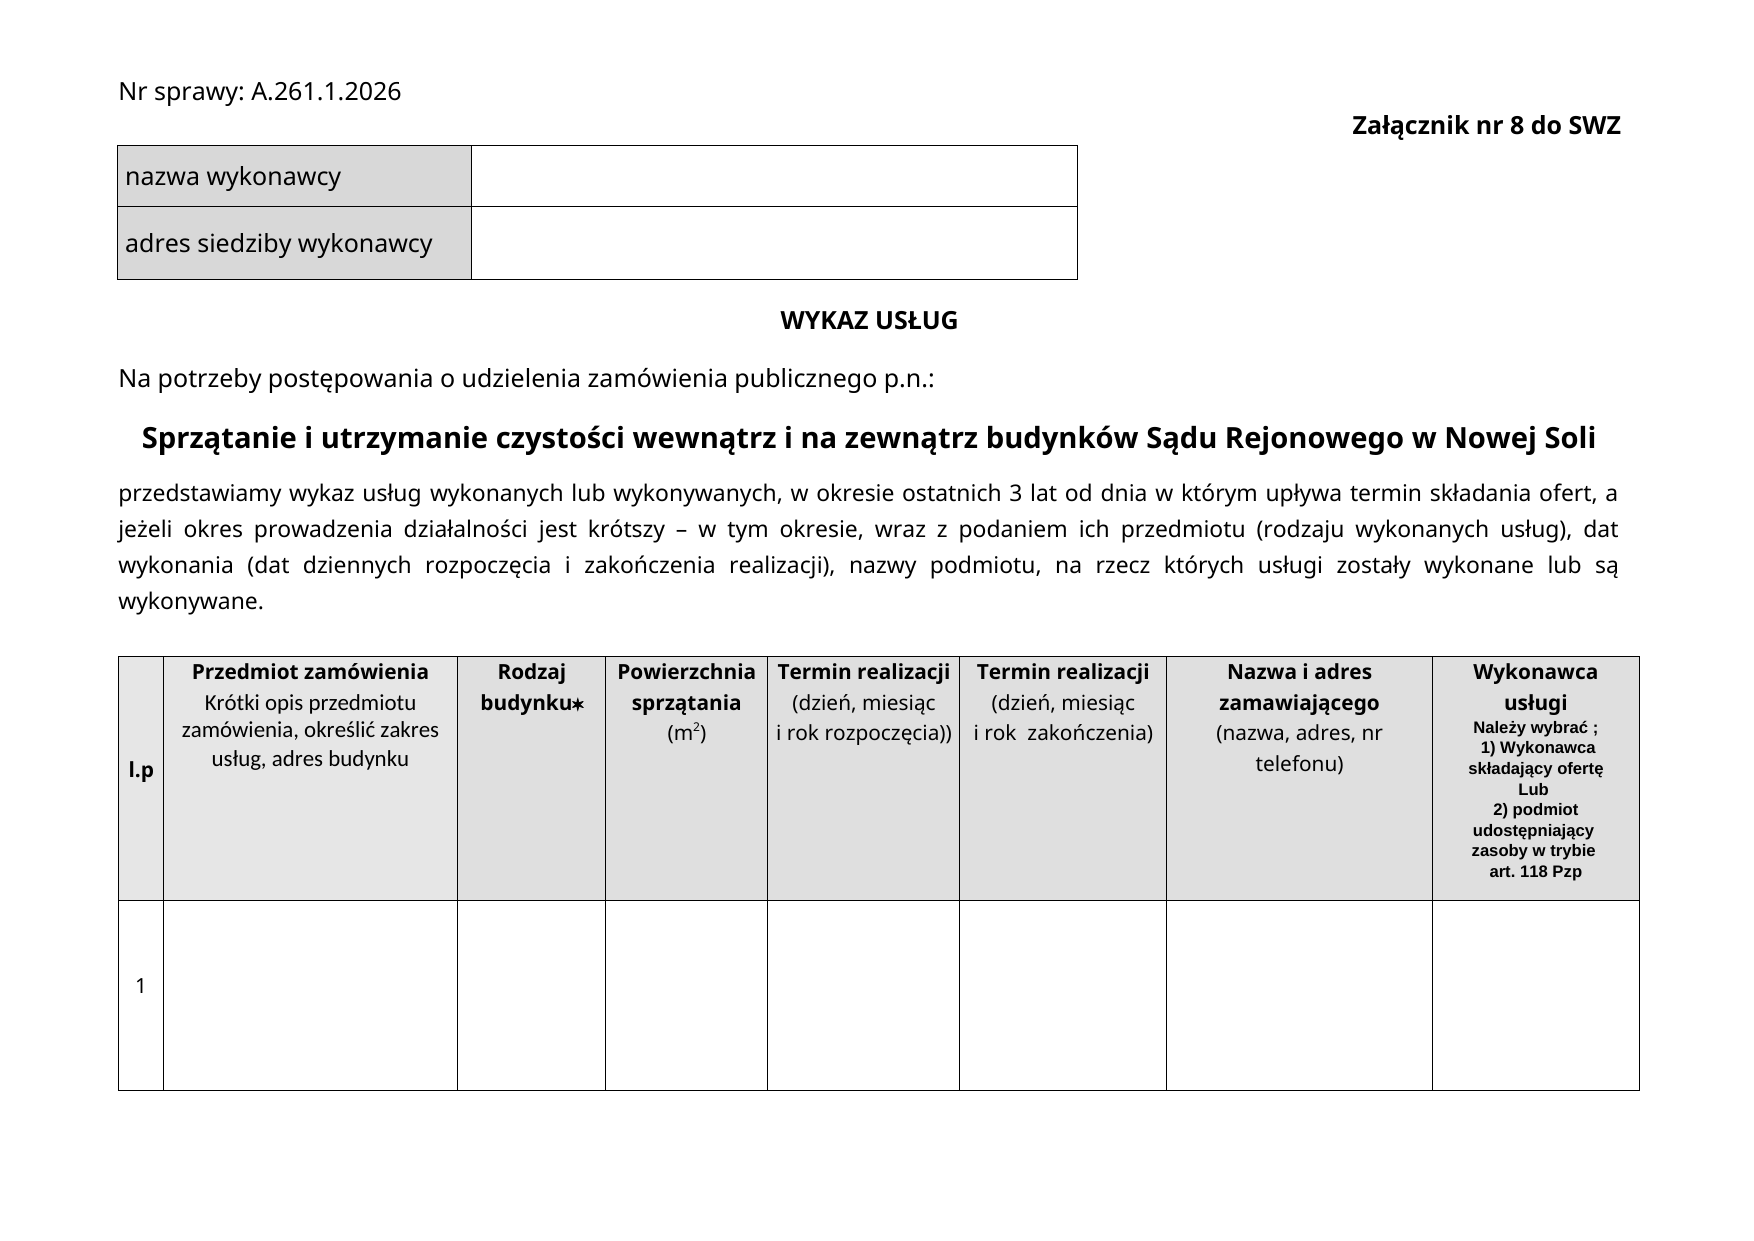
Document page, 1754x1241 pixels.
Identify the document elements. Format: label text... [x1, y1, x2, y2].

table_header Termin realizacji (dzień, miesiąc i rok zakończenia) [960, 657, 1166, 900]
text Sprzątanie i utrzymanie czystości wewnątrz i na zewnątrz budynków Sądu Rejonowego w Nowej Soli [118, 417, 1621, 457]
table_cell [1433, 901, 1639, 1090]
table_header Rodzaj budynku [458, 657, 605, 900]
table_cell [472, 207, 1077, 279]
text przedstawiamy wykaz usług wykonanych lub wykonywanych, w okresie ostatnich 3 lat od dnia w którym upływa termin składania ofert, a jeżeli okres prowadzenia działalności jest krótszy – w tym okresie, wraz z podaniem ich przedmiotu (rodzaju wykonanych usług), dat wykonania (dat dziennych rozpoczęcia i zakończenia realizacji), nazwy podmiotu, na rzecz których usługi zostały wykonane lub są wykonywane. [118, 477, 1621, 616]
text Na potrzeby postępowania o udzielenia zamówienia publicznego p.n.: [118, 361, 1621, 395]
table_header nazwa wykonawcy [118, 146, 471, 206]
table_header Przedmiot zamówienia Krótki opis przedmiotu zamówienia, określić zakres usług, adres budynku [164, 657, 457, 900]
table_header Powierzchnia sprzątania (m2) [606, 657, 767, 900]
table_cell 1 [119, 901, 163, 1090]
table_cell [606, 901, 767, 1090]
table_cell [768, 901, 959, 1090]
table_cell [960, 901, 1166, 1090]
text Załącznik nr 8 do SWZ [118, 108, 1621, 142]
table_cell [458, 901, 605, 1090]
table_cell [164, 901, 457, 1090]
table_header [472, 146, 1077, 206]
table_header Wykonawca usługi Należy wybrać ; 1) Wykonawca składający ofertę Lub 2) podmiot udostępniający zasoby w trybie art. 118 Pzp [1433, 657, 1639, 900]
table_header l.p [119, 657, 163, 900]
text WYKAZ USŁUG [118, 303, 1621, 337]
table_header Nazwa i adres zamawiającego (nazwa, adres, nr telefonu) [1167, 657, 1432, 900]
table_cell adres siedziby wykonawcy [118, 207, 471, 279]
table_header Termin realizacji (dzień, miesiąc i rok rozpoczęcia)) [768, 657, 959, 900]
table_cell [1167, 901, 1432, 1090]
